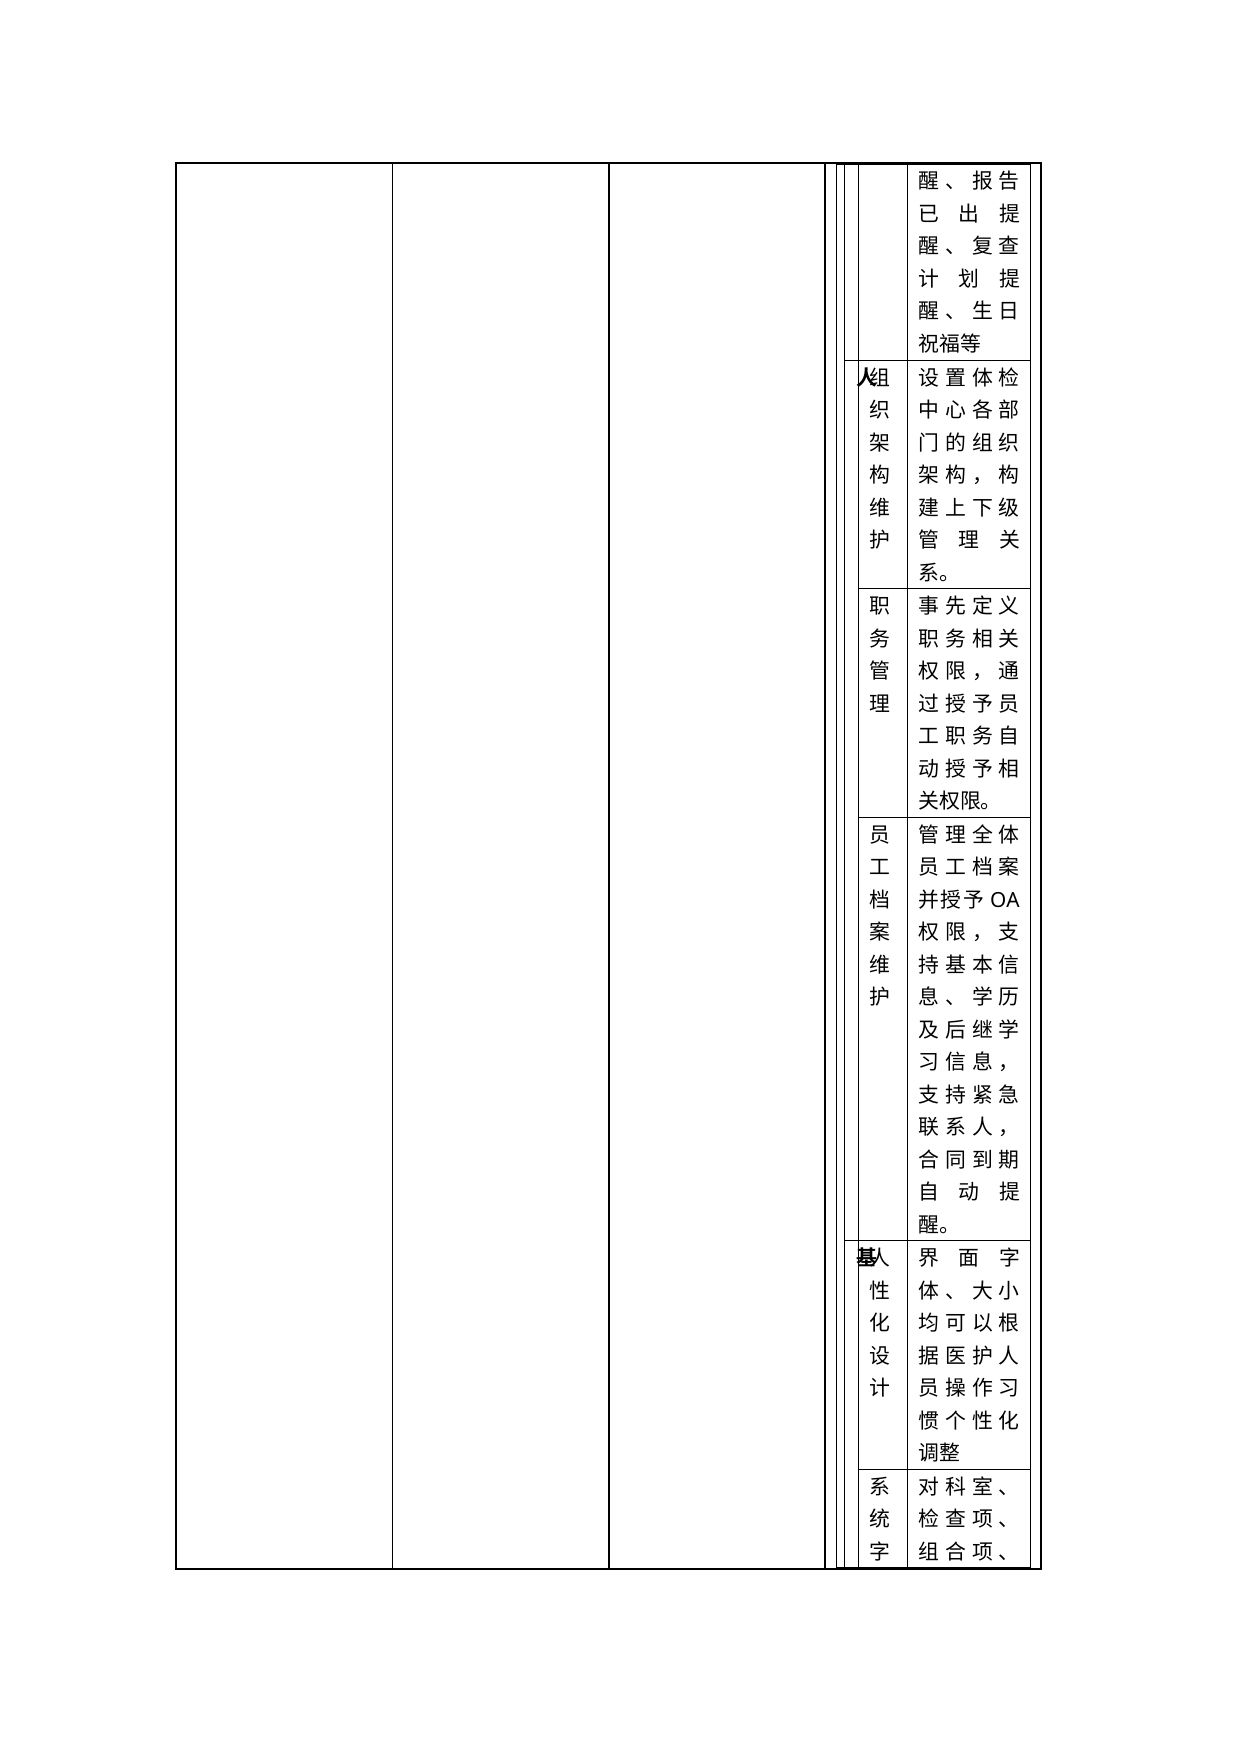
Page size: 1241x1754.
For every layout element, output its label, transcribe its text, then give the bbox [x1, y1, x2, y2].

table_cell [908, 1241, 1030, 1469]
table_cell [610, 164, 824, 1568]
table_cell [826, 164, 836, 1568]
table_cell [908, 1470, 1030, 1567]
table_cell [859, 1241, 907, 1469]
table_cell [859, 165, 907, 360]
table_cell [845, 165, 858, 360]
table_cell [908, 165, 1030, 360]
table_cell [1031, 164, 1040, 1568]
table_cell 1 [393, 164, 608, 1568]
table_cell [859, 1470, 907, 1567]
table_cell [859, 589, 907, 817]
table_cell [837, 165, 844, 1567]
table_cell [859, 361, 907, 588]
table_cell [177, 164, 392, 1568]
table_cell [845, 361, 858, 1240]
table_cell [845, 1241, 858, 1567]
